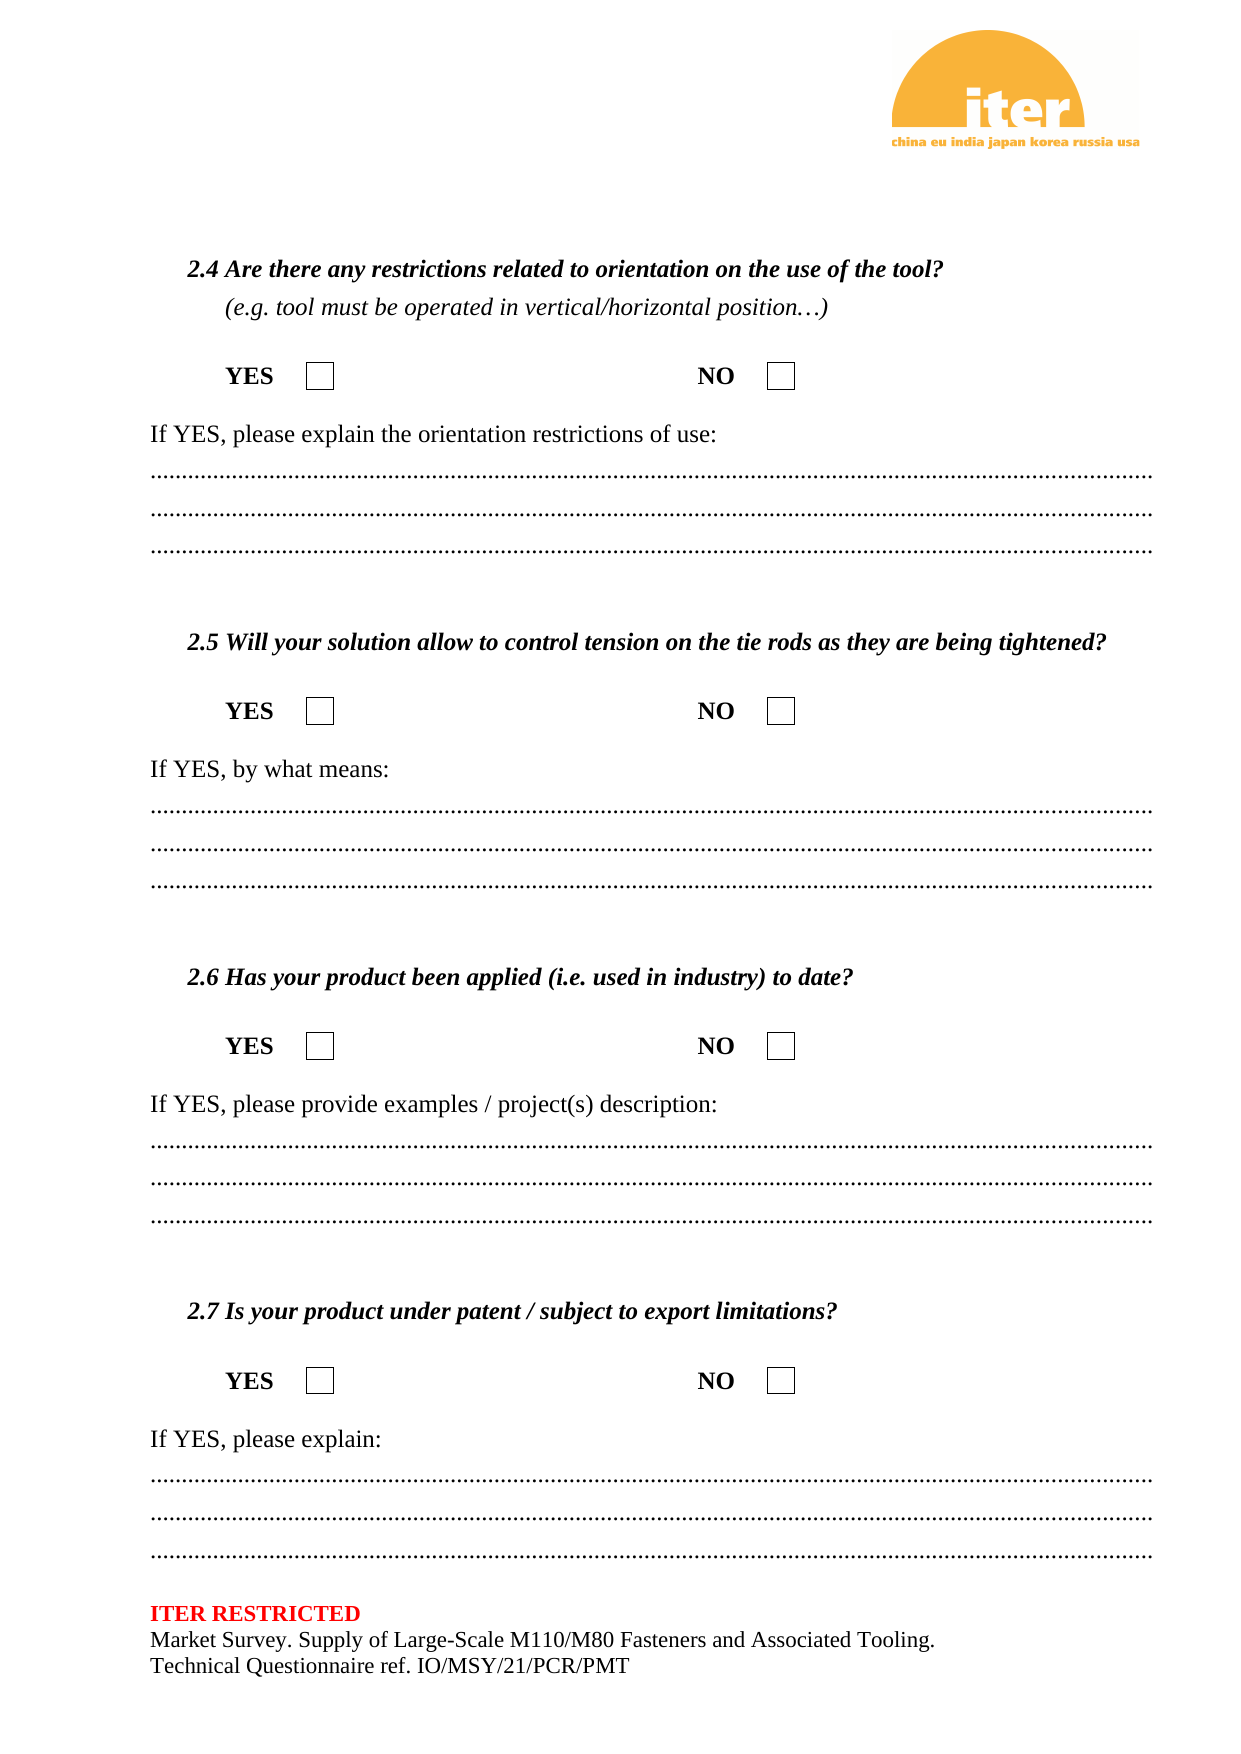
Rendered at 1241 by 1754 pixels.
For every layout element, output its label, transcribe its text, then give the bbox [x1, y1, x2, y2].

text If YES, please explain the orientation restrictions of use: [150, 419, 1150, 449]
text YES NO [150, 1366, 1150, 1395]
text YES NO [150, 696, 1150, 725]
list Are there any restrictions related to orientation on the use of the tool? [187, 254, 1150, 283]
text YES NO [150, 361, 1150, 390]
text If YES, please explain: [150, 1424, 1150, 1453]
list Will your solution allow to control tension on the tie rods as they are being tightened? [187, 627, 1150, 655]
text (e.g. tool must be operated in vertical/horizontal position…) [225, 292, 1150, 321]
text YES NO [150, 1031, 1150, 1060]
text If YES, by what means: [150, 754, 1150, 783]
picture [892, 30, 1140, 149]
text If YES, please provide examples / project(s) description: [150, 1089, 1150, 1118]
list Has your product been applied (i.e. used in industry) to date? [187, 962, 1150, 990]
list Is your product under patent / subject to export limitations? [187, 1296, 1150, 1325]
